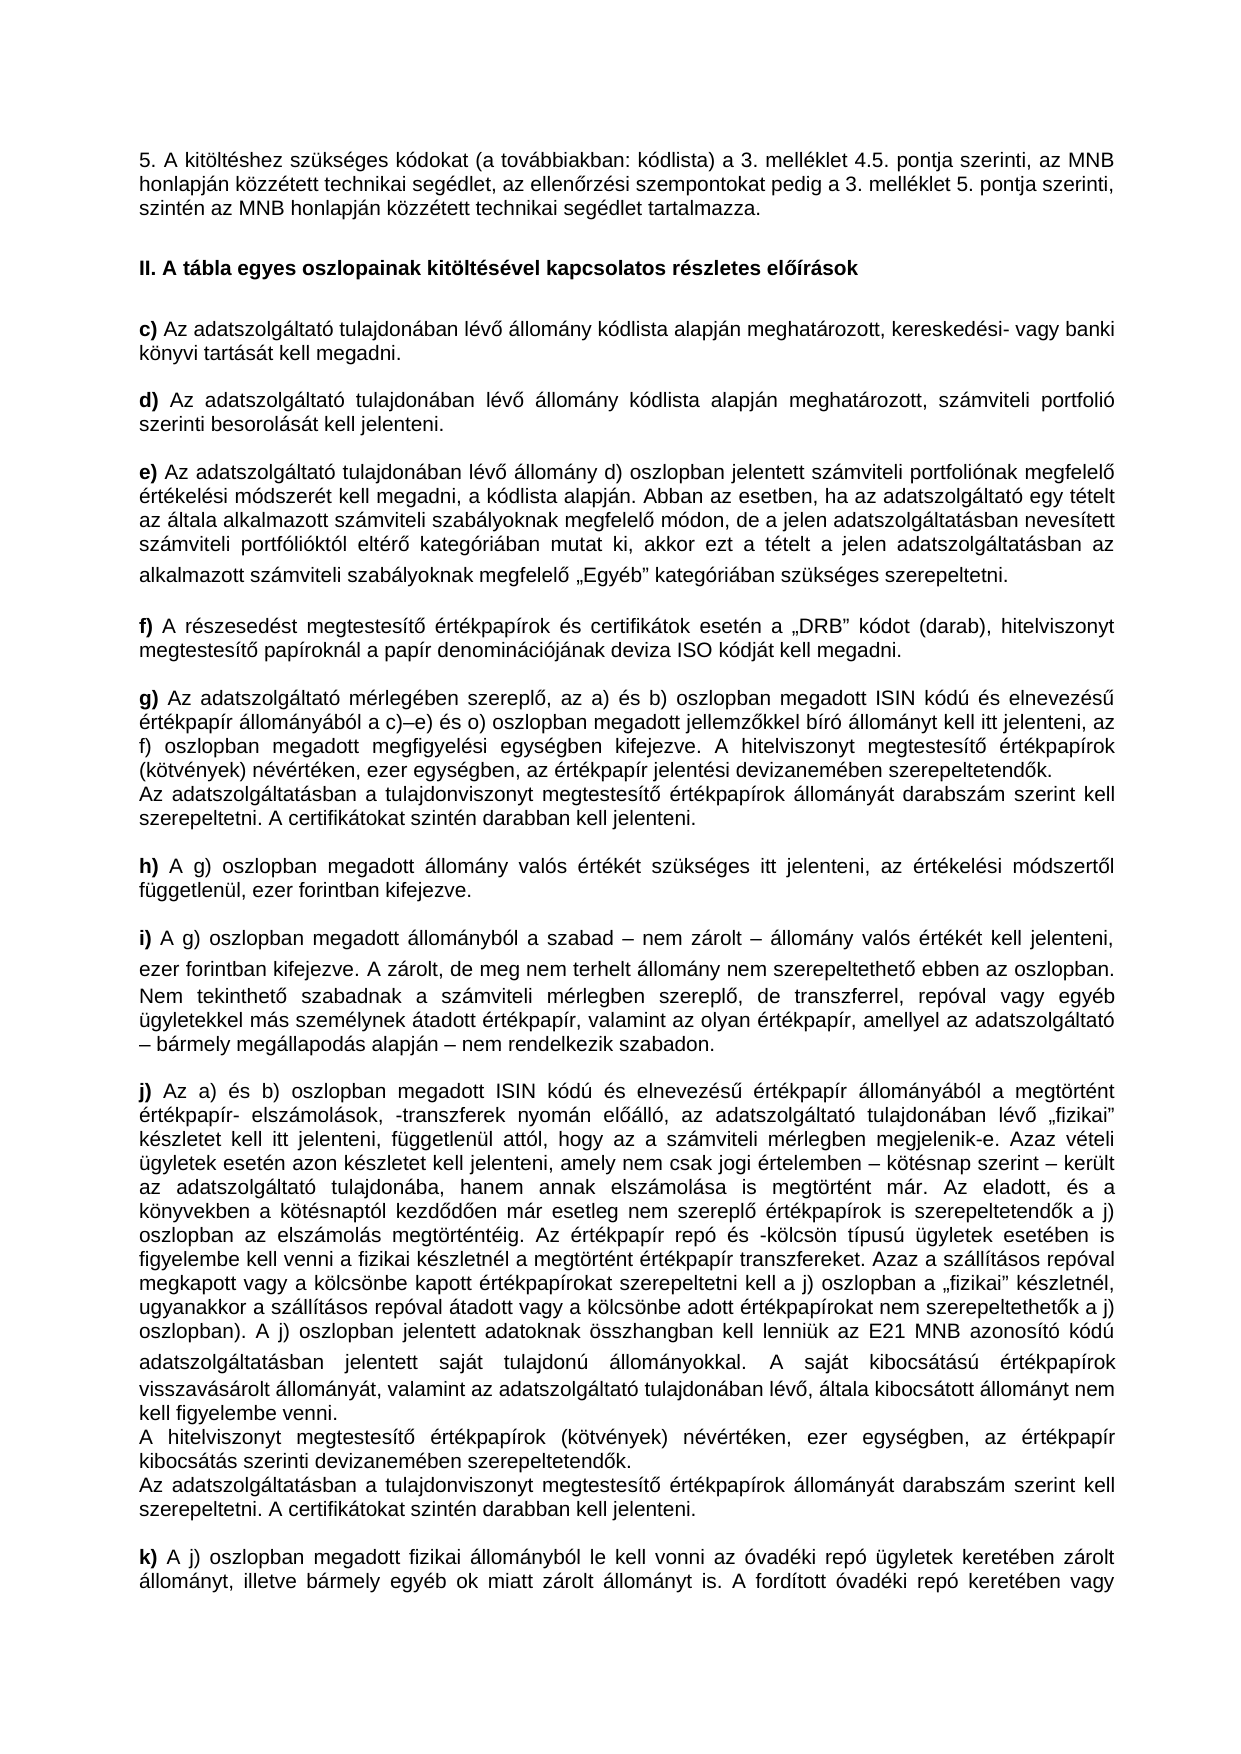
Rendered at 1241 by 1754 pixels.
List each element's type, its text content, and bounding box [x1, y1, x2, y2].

text II. A tábla egyes oszlopainak kitöltésével kapcsolatos részletes előírások [139, 256, 1116, 280]
text i) A g) oszlopban megadott állományból a szabad – nem zárolt – állomány valós értékét kell jelenteni, ezer forintban kifejezve. A zárolt, de meg nem terhelt állomány nem szerepeltethető ebben az oszlopban. Nem tekinthető szabadnak a számviteli mérlegben szereplő, de transzferrel, repóval vagy egyéb ügyletekkel más személynek átadott értékpapír, valamint az olyan értékpapír, amellyel az adatszolgáltató – bármely megállapodás alapján – nem rendelkezik szabadon. [139, 926, 1116, 1055]
text g) Az adatszolgáltató mérlegében szereplő, az a) és b) oszlopban megadott ISIN kódú és elnevezésű értékpapír állományából a c)–e) és o) oszlopban megadott jellemzőkkel bíró állományt kell itt jelenteni, az f) oszlopban megadott megfigyelési egységben kifejezve. A hitelviszonyt megtestesítő értékpapírok (kötvények) névértéken, ezer egységben, az értékpapír jelentési devizanemében szerepeltetendők. [139, 686, 1116, 782]
text e) Az adatszolgáltató tulajdonában lévő állomány d) oszlopban jelentett számviteli portfoliónak megfelelő értékelési módszerét kell megadni, a kódlista alapján. Abban az esetben, ha az adatszolgáltató egy tételt az általa alkalmazott számviteli szabályoknak megfelelő módon, de a jelen adatszolgáltatásban nevesített számviteli portfólióktól eltérő kategóriában mutat ki, akkor ezt a tételt a jelen adatszolgáltatásban az alkalmazott számviteli szabályoknak megfelelő „Egyéb” kategóriában szükséges szerepeltetni. [139, 460, 1116, 590]
text h) A g) oszlopban megadott állomány valós értékét szükséges itt jelenteni, az értékelési módszertől függetlenül, ezer forintban kifejezve. [139, 854, 1116, 902]
text f) A részesedést megtestesítő értékpapírok és certifikátok esetén a „DRB” kódot (darab), hitelviszonyt megtestesítő papíroknál a papír denominációjának deviza ISO kódját kell megadni. [139, 614, 1116, 662]
text 5. A kitöltéshez szükséges kódokat (a továbbiakban: kódlista) a 3. melléklet 4.5. pontja szerinti, az MNB honlapján közzétett technikai segédlet, az ellenőrzési szempontokat pedig a 3. melléklet 5. pontja szerinti, szintén az MNB honlapján közzétett technikai segédlet tartalmazza. [139, 148, 1116, 219]
text c) Az adatszolgáltató tulajdonában lévő állomány kódlista alapján meghatározott, kereskedési- vagy banki könyvi tartását kell megadni. [139, 316, 1116, 364]
text j) Az a) és b) oszlopban megadott ISIN kódú és elnevezésű értékpapír állományából a megtörtént értékpapír- elszámolások, -transzferek nyomán előálló, az adatszolgáltató tulajdonában lévő „fizikai” készletet kell itt jelenteni, függetlenül attól, hogy az a számviteli mérlegben megjelenik-e. Azaz vételi ügyletek esetén azon készletet kell jelenteni, amely nem csak jogi értelemben – kötésnap szerint – került az adatszolgáltató tulajdonába, hanem annak elszámolása is megtörtént már. Az eladott, és a könyvekben a kötésnaptól kezdődően már esetleg nem szereplő értékpapírok is szerepeltetendők a j) oszlopban az elszámolás megtörténtéig. Az értékpapír repó és -kölcsön típusú ügyletek esetében is figyelembe kell venni a fizikai készletnél a megtörtént értékpapír transzfereket. Azaz a szállításos repóval megkapott vagy a kölcsönbe kapott értékpapírokat szerepeltetni kell a j) oszlopban a „fizikai” készletnél, ugyanakkor a szállításos repóval átadott vagy a kölcsönbe adott értékpapírokat nem szerepeltethetők a j) oszlopban). A j) oszlopban jelentett adatoknak összhangban kell lenniük az E21 MNB azonosító kódú adatszolgáltatásban jelentett saját tulajdonú állományokkal. A saját kibocsátású értékpapírok visszavásárolt állományát, valamint az adatszolgáltató tulajdonában lévő, általa kibocsátott állományt nem kell figyelembe venni. [139, 1079, 1116, 1425]
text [139, 1545, 1116, 1593]
text d) Az adatszolgáltató tulajdonában lévő állomány kódlista alapján meghatározott, számviteli portfolió szerinti besorolását kell jelenteni. [139, 388, 1116, 436]
text A hitelviszonyt megtestesítő értékpapírok (kötvények) névértéken, ezer egységben, az értékpapír kibocsátás szerinti devizanemében szerepeltetendők. [139, 1425, 1116, 1473]
